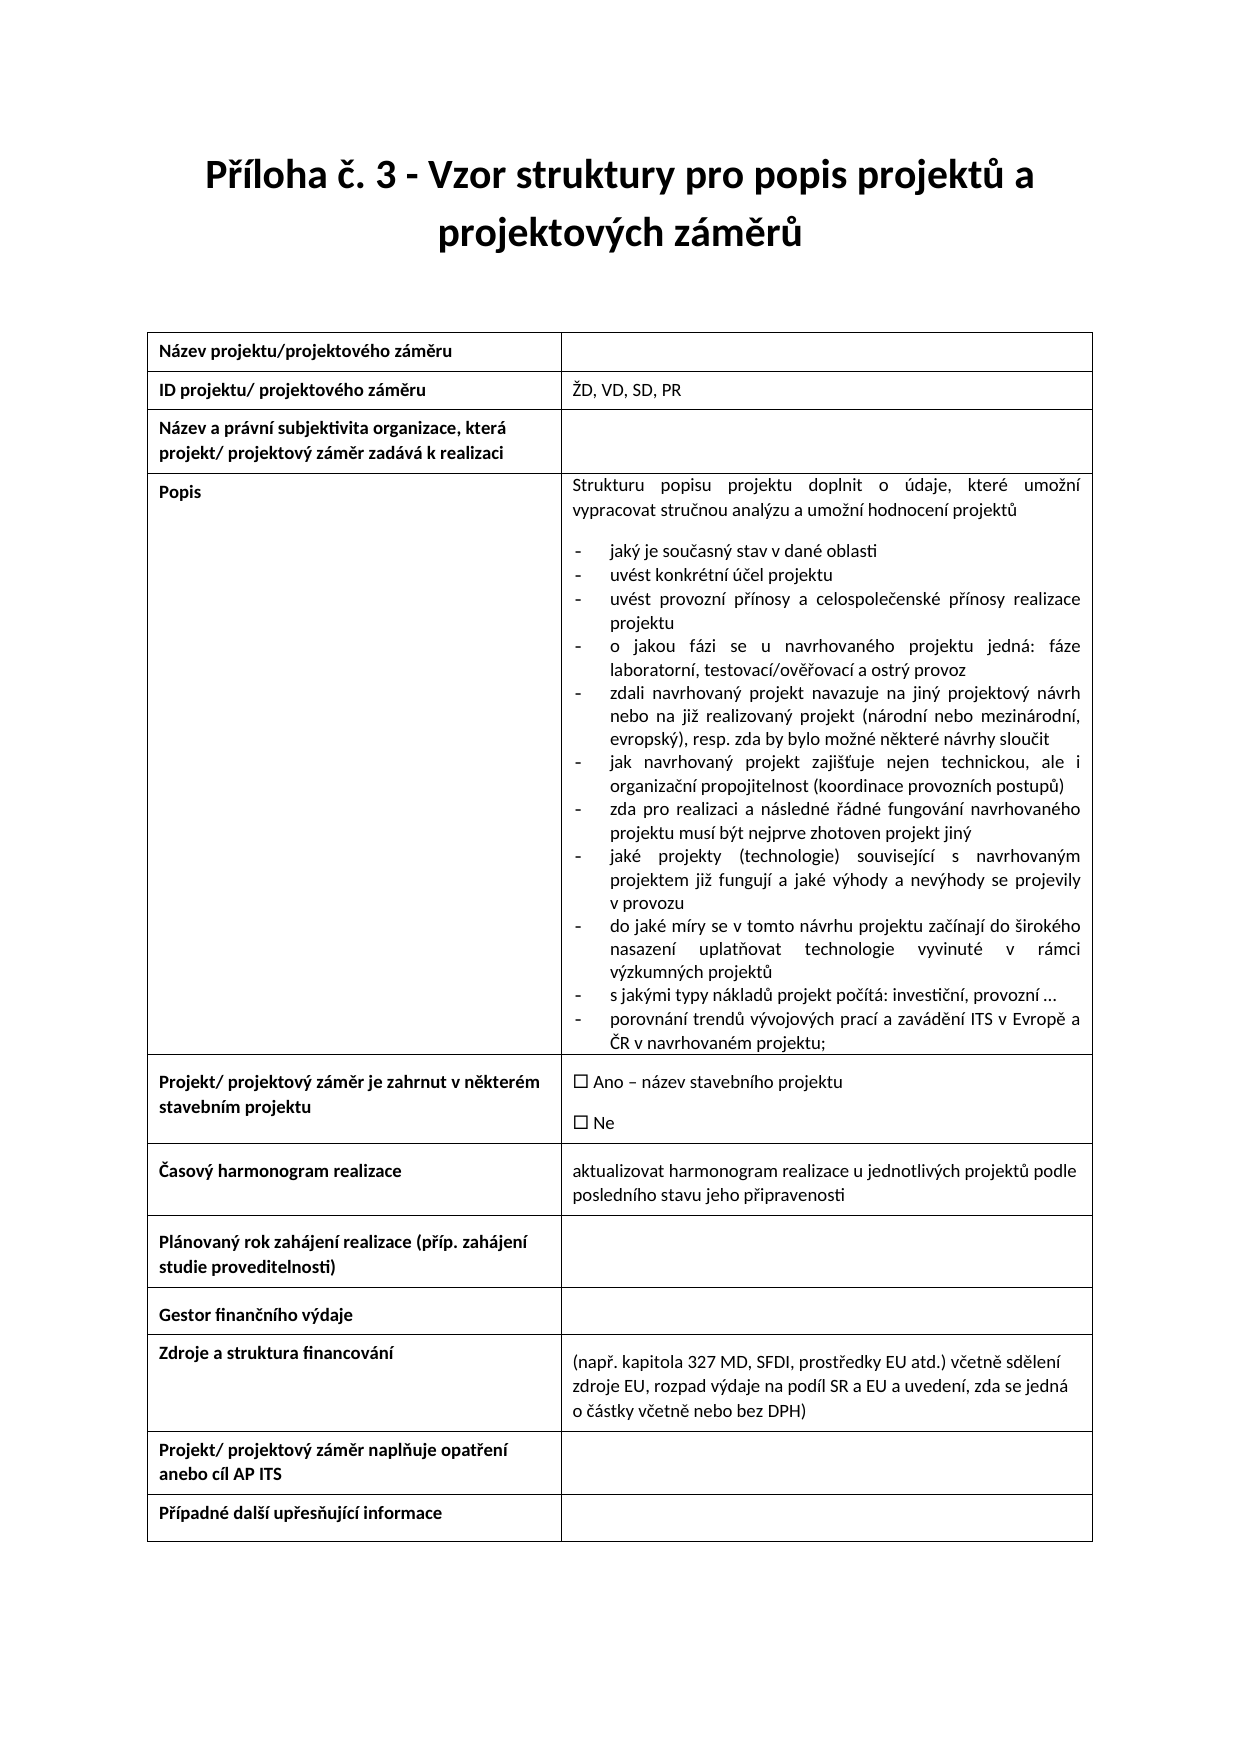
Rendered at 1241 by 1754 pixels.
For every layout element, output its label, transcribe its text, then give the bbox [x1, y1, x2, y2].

table_cell [562, 410, 1092, 472]
table_cell ŽD, VD, SD, PR [562, 372, 1092, 409]
table_cell Popis [148, 474, 561, 1054]
table_cell Zdroje a struktura financování [148, 1335, 561, 1431]
table_cell (např. kapitola 327 MD, SFDI, prostředky EU atd.) včetně sdělení zdroje EU, rozpad výdaje na podíl SR a EU a uvedení, zda se jedná o částky včetně nebo bez DPH) [562, 1335, 1092, 1431]
table_cell [562, 1216, 1092, 1287]
table_cell Projekt/ projektový záměr je zahrnut v některém stavebním projektu [148, 1055, 561, 1143]
table_cell Ano – název stavebního projektu Ne [562, 1055, 1092, 1143]
table_cell Gestor finančního výdaje [148, 1288, 561, 1334]
table_cell ID projektu/ projektového záměru [148, 372, 561, 409]
table_cell Případné další upřesňující informace [148, 1495, 561, 1541]
table_cell Projekt/ projektový záměr naplňuje opatření anebo cíl AP ITS [148, 1432, 561, 1494]
text Příloha č. 3 - Vzor struktury pro popis projektů a projektových záměrů [148, 148, 1093, 257]
table_header [562, 333, 1092, 371]
table_cell Časový harmonogram realizace [148, 1144, 561, 1215]
table_cell Plánovaný rok zahájení realizace (příp. zahájení studie proveditelnosti) [148, 1216, 561, 1287]
table_cell Název a právní subjektivita organizace, která projekt/ projektový záměr zadává k realizaci [148, 410, 561, 472]
table_cell [562, 1495, 1092, 1541]
table_cell Strukturu popisu projektu doplnit o údaje, které umožní vypracovat stručnou analýzu a umožní hodnocení projektů jaký je současný stav v dané oblasti uvést konkrétní účel projektu uvést provozní přínosy a celospolečenské přínosy realizace projektu o jakou fázi se u navrhovaného projektu jedná: fáze laboratorní, testovací/ověřovací a ostrý provoz zdali navrhovaný projekt navazuje na jiný projektový návrh nebo na již realizovaný projekt (národní nebo mezinárodní, evropský), resp. zda by bylo možné některé návrhy sloučit jak navrhovaný projekt zajišťuje nejen technickou, ale i organizační propojitelnost (koordinace provozních postupů) zda pro realizaci a následné řádné fungování navrhovaného projektu musí být nejprve zhotoven projekt jiný jaké projekty (technologie) související s navrhovaným projektem již fungují a jaké výhody a nevýhody se projevily v provozu do jaké míry se v tomto návrhu projektu začínají do širokého nasazení uplatňovat technologie vyvinuté v rámci výzkumných projektů s jakými typy nákladů projekt počítá: investiční, provozní … porovnání trendů vývojových prací a zavádění ITS v Evropě a ČR v navrhovaném projektu; [562, 474, 1092, 1054]
table_cell [562, 1288, 1092, 1334]
table_header Název projektu/projektového záměru [148, 333, 561, 371]
table_cell aktualizovat harmonogram realizace u jednotlivých projektů podle posledního stavu jeho připravenosti [562, 1144, 1092, 1215]
table_cell [562, 1432, 1092, 1494]
